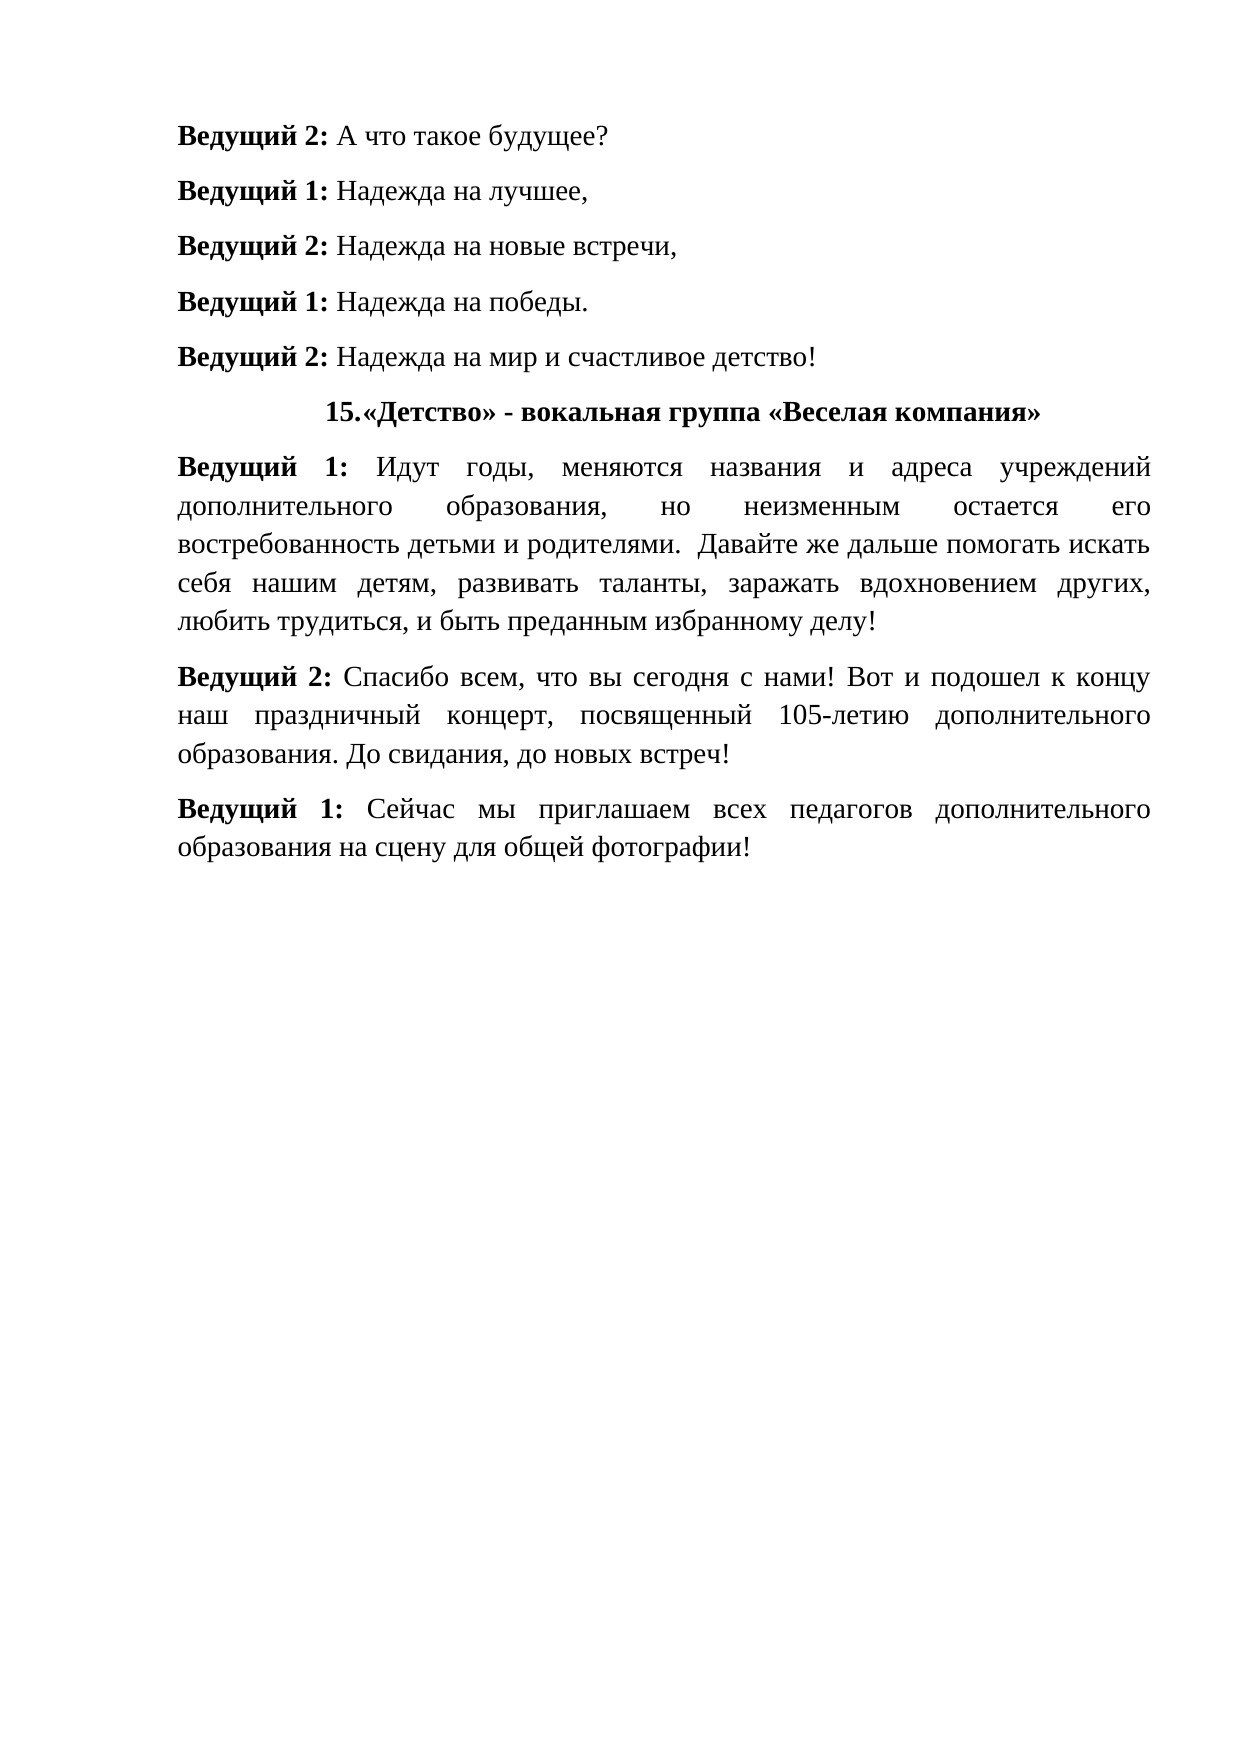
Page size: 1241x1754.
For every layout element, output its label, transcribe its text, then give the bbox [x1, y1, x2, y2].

text Ведущий 2: Спасибо всем, что вы сегодня с нами! Вот и подошел к концу наш праздничный концерт, посвященный 105-летию дополнительного образования. До свидания, до новых встреч! [177, 659, 1152, 769]
text Ведущий 1: Надежда на победы. [177, 284, 1152, 317]
text Ведущий 1: Сейчас мы приглашаем всех педагогов дополнительного образования на сцену для общей фотографии! [177, 791, 1152, 863]
text Ведущий 2: Надежда на новые встречи, [177, 228, 1152, 262]
text Ведущий 1: Идут годы, меняются названия и адреса учреждений дополнительного образования, но неизменным остается его востребованность детьми и родителями. Давайте же дальше помогать искать себя нашим детям, развивать таланты, заражать вдохновением других, любить трудиться, и быть преданным избранному делу! [177, 449, 1152, 637]
text Ведущий 1: Надежда на лучшее, [177, 173, 1152, 207]
list «Детство» - вокальная группа «Веселая компания» [215, 394, 1152, 428]
text Ведущий 2: Надежда на мир и счастливое детство! [177, 339, 1152, 372]
text Ведущий 2: А что такое будущее? [177, 118, 1152, 152]
